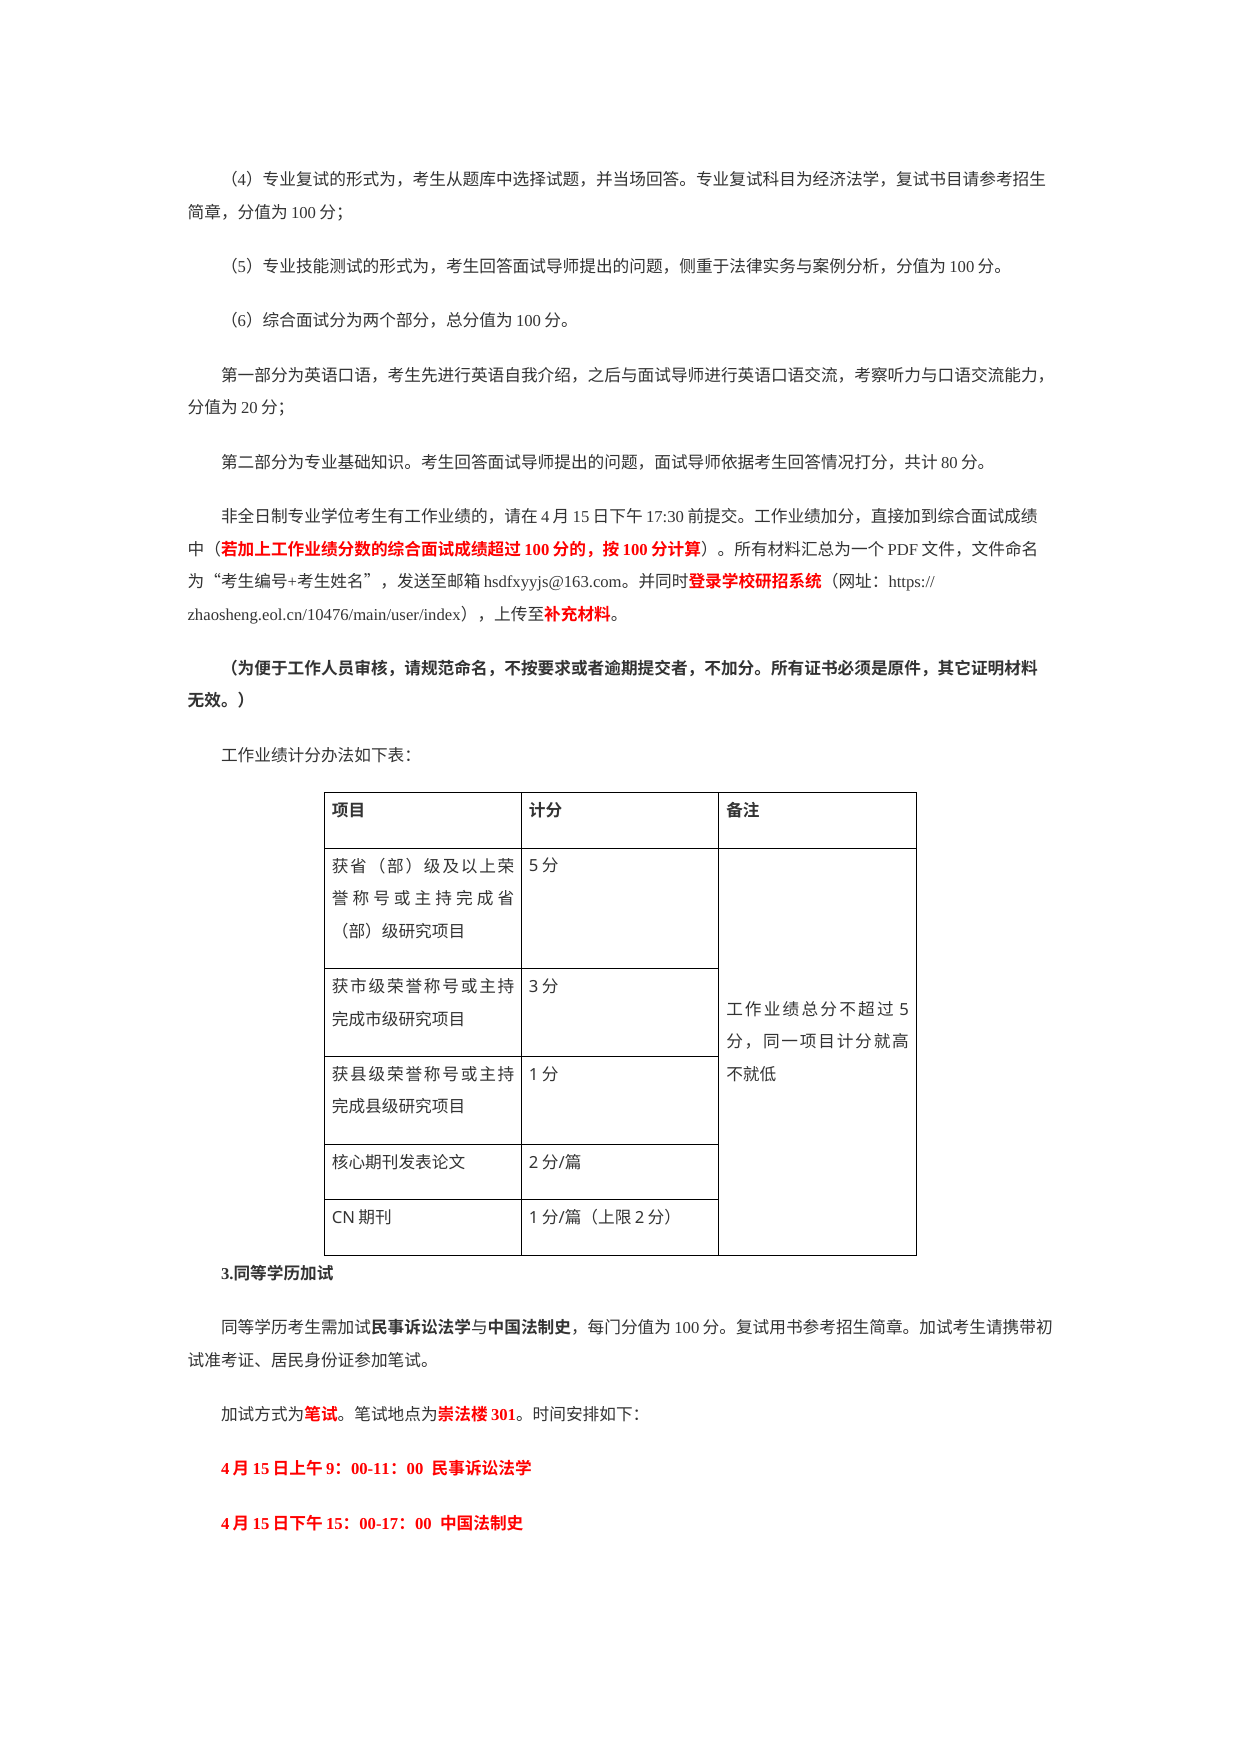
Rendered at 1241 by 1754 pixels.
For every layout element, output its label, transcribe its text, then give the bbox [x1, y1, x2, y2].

table_cell 获省（部）级及以上荣誉称号或主持完成省（部）级研究项目 [325, 849, 521, 968]
text （5）专业技能测试的形式为，考生回答面试导师提出的问题，侧重于法律实务与案例分析，分值为100分。 [187, 249, 1053, 281]
text 工作业绩计分办法如下表： [187, 738, 1053, 770]
text 4月15日下午15：00-17：00 中国法制史 [187, 1506, 1053, 1538]
table_header 项目 [325, 793, 521, 847]
text （6）综合面试分为两个部分，总分值为100分。 [187, 303, 1053, 336]
text 加试方式为笔试。笔试地点为崇法楼301。时间安排如下： [187, 1397, 1053, 1429]
table_cell 获县级荣誉称号或主持完成县级研究项目 [325, 1057, 521, 1144]
text 第二部分为专业基础知识。考生回答面试导师提出的问题，面试导师依据考生回答情况打分，共计80分。 [187, 444, 1053, 477]
text 第一部分为英语口语，考生先进行英语自我介绍，之后与面试导师进行英语口语交流，考察听力与口语交流能力，分值为20分； [187, 358, 1053, 423]
table_cell 核心期刊发表论文 [325, 1145, 521, 1199]
table_cell 2分/篇 [522, 1145, 718, 1199]
text （为便于工作人员审核，请规范命名，不按要求或者逾期提交者，不加分。所有证书必须是原件，其它证明材料无效。） [187, 651, 1053, 716]
text 同等学历考生需加试民事诉讼法学与中国法制史，每门分值为100分。复试用书参考招生简章。加试考生请携带初试准考证、居民身份证参加笔试。 [187, 1310, 1053, 1375]
table_cell 3分 [522, 969, 718, 1056]
table_header 备注 [719, 793, 916, 847]
table_cell CN期刊 [325, 1200, 521, 1254]
text 3.同等学历加试 [187, 1256, 1053, 1288]
table_cell 工作业绩总分不超过5分，同一项目计分就高不就低 [719, 849, 916, 1254]
table_header 计分 [522, 793, 718, 847]
text 非全日制专业学位考生有工作业绩的，请在4月15日下午17:30前提交。工作业绩加分，直接加到综合面试成绩中（若加上工作业绩分数的综合面试成绩超过100分的，按100分计算）。所有材料汇总为一个PDF文件，文件命名为“考生编号+考生姓名”，发送至邮箱hsdfxyyjs@163.com。并同时登录学校研招系统（网址：https://zhaosheng.eol.cn/10476/main/user/index），上传至补充材料。 [187, 499, 1053, 629]
text （4）专业复试的形式为，考生从题库中选择试题，并当场回答。专业复试科目为经济法学，复试书目请参考招生简章，分值为100分； [187, 162, 1053, 227]
table_cell 5分 [522, 849, 718, 968]
text 4月15日上午9：00-11：00 民事诉讼法学 [187, 1451, 1053, 1484]
table_cell 获市级荣誉称号或主持完成市级研究项目 [325, 969, 521, 1056]
table_cell 1分/篇（上限2分） [522, 1200, 718, 1254]
table_cell 1分 [522, 1057, 718, 1144]
